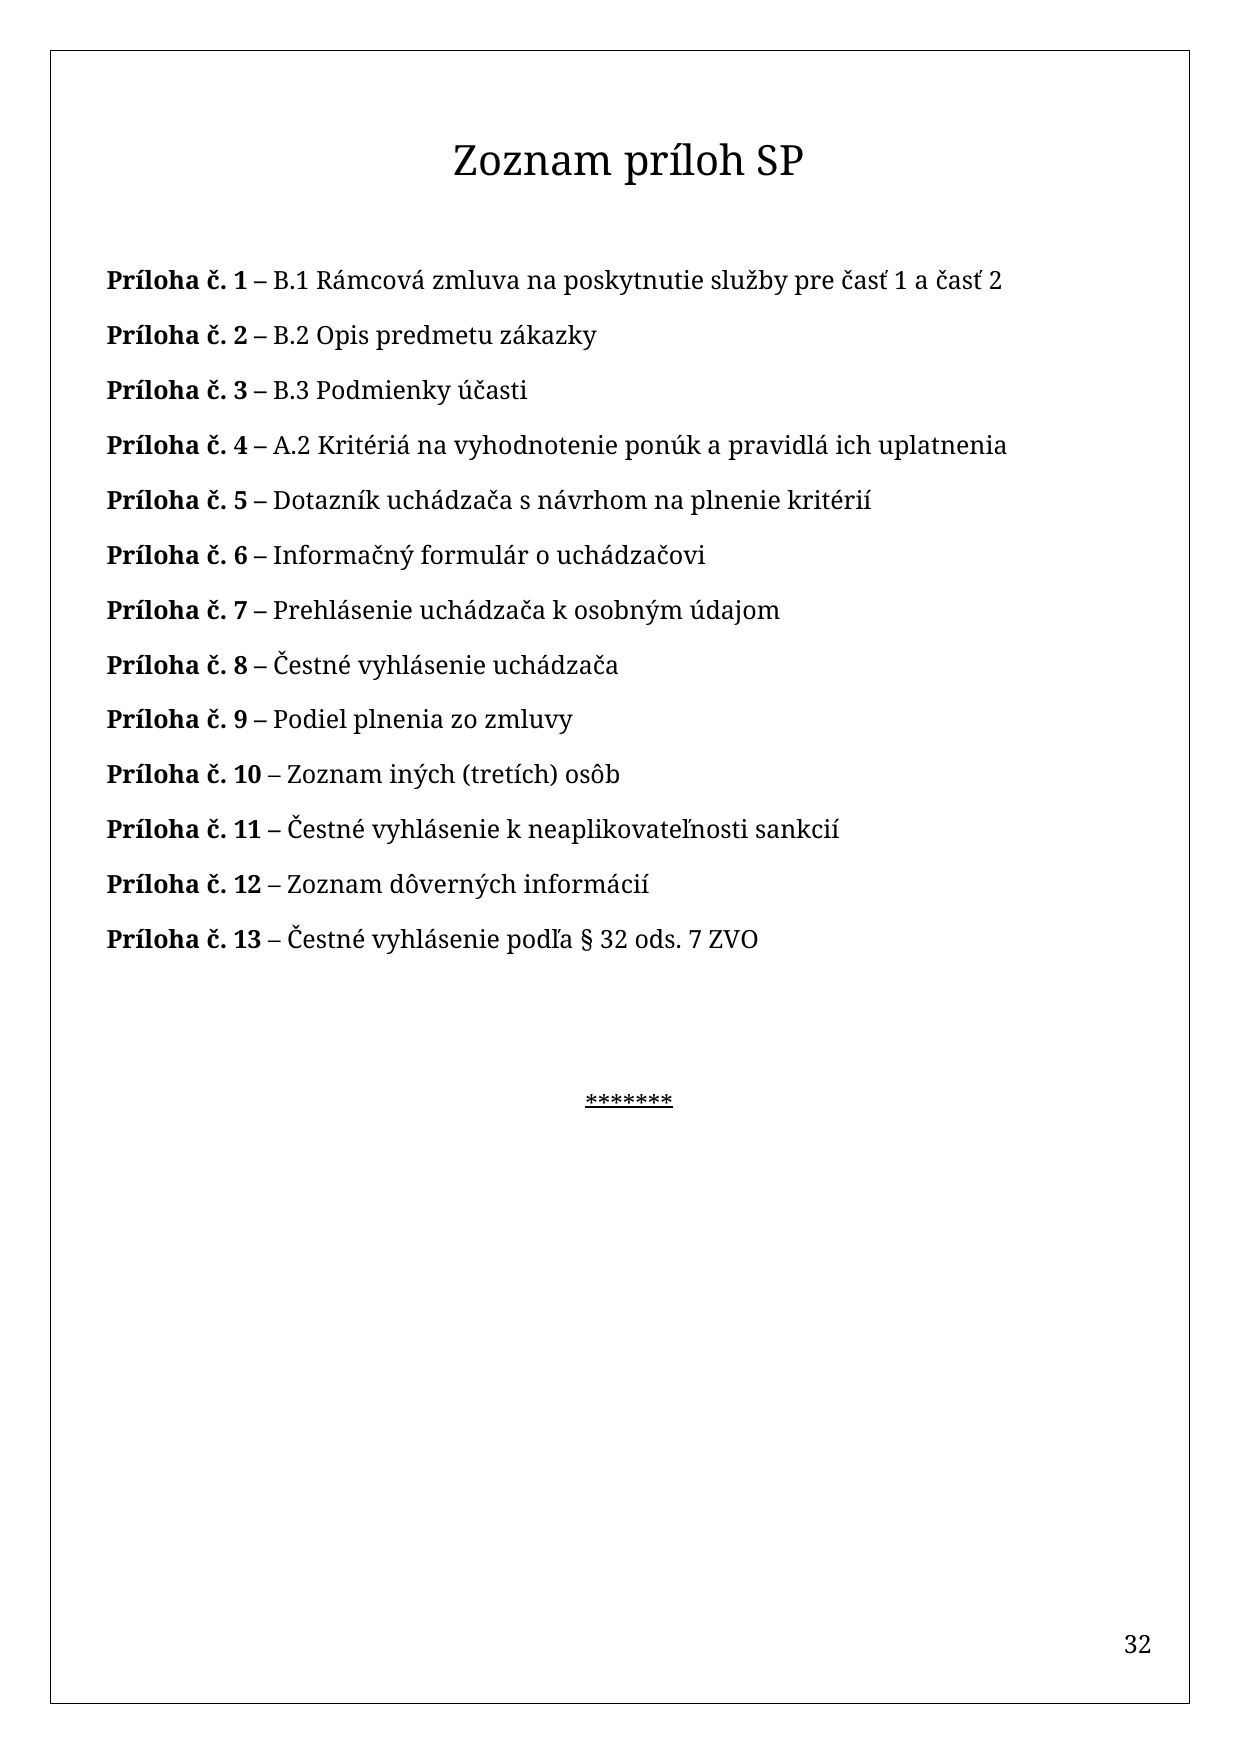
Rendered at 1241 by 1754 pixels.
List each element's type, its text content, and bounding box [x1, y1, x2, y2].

text Príloha č. 13 – Čestné vyhlásenie podľa § 32 ods. 7 ZVO [106, 922, 1152, 956]
text Príloha č. 9 – Podiel plnenia zo zmluvy [106, 702, 1152, 736]
text Príloha č. 10 – Zoznam iných (tretích) osôb [106, 757, 1152, 791]
text Príloha č. 11 – Čestné vyhlásenie k neaplikovateľnosti sankcií [106, 812, 1152, 846]
text Príloha č. 1 – B.1 Rámcová zmluva na poskytnutie služby pre časť 1 a časť 2 [106, 263, 1152, 297]
text Príloha č. 6 – Informačný formulár o uchádzačovi [106, 537, 1152, 572]
text Príloha č. 5 – Dotazník uchádzača s návrhom na plnenie kritérií [106, 483, 1152, 517]
text Príloha č. 2 – B.2 Opis predmetu zákazky [106, 318, 1152, 352]
text Príloha č. 4 – A.2 Kritériá na vyhodnotenie ponúk a pravidlá ich uplatnenia [106, 428, 1152, 462]
text ******* [106, 1086, 1152, 1121]
text Príloha č. 3 – B.3 Podmienky účasti [106, 373, 1152, 407]
text Príloha č. 7 – Prehlásenie uchádzača k osobným údajom [106, 592, 1152, 626]
text Príloha č. 8 – Čestné vyhlásenie uchádzača [106, 647, 1152, 681]
subtitle Zoznam príloh SP [106, 131, 1152, 187]
text Príloha č. 12 – Zoznam dôverných informácií [106, 867, 1152, 901]
